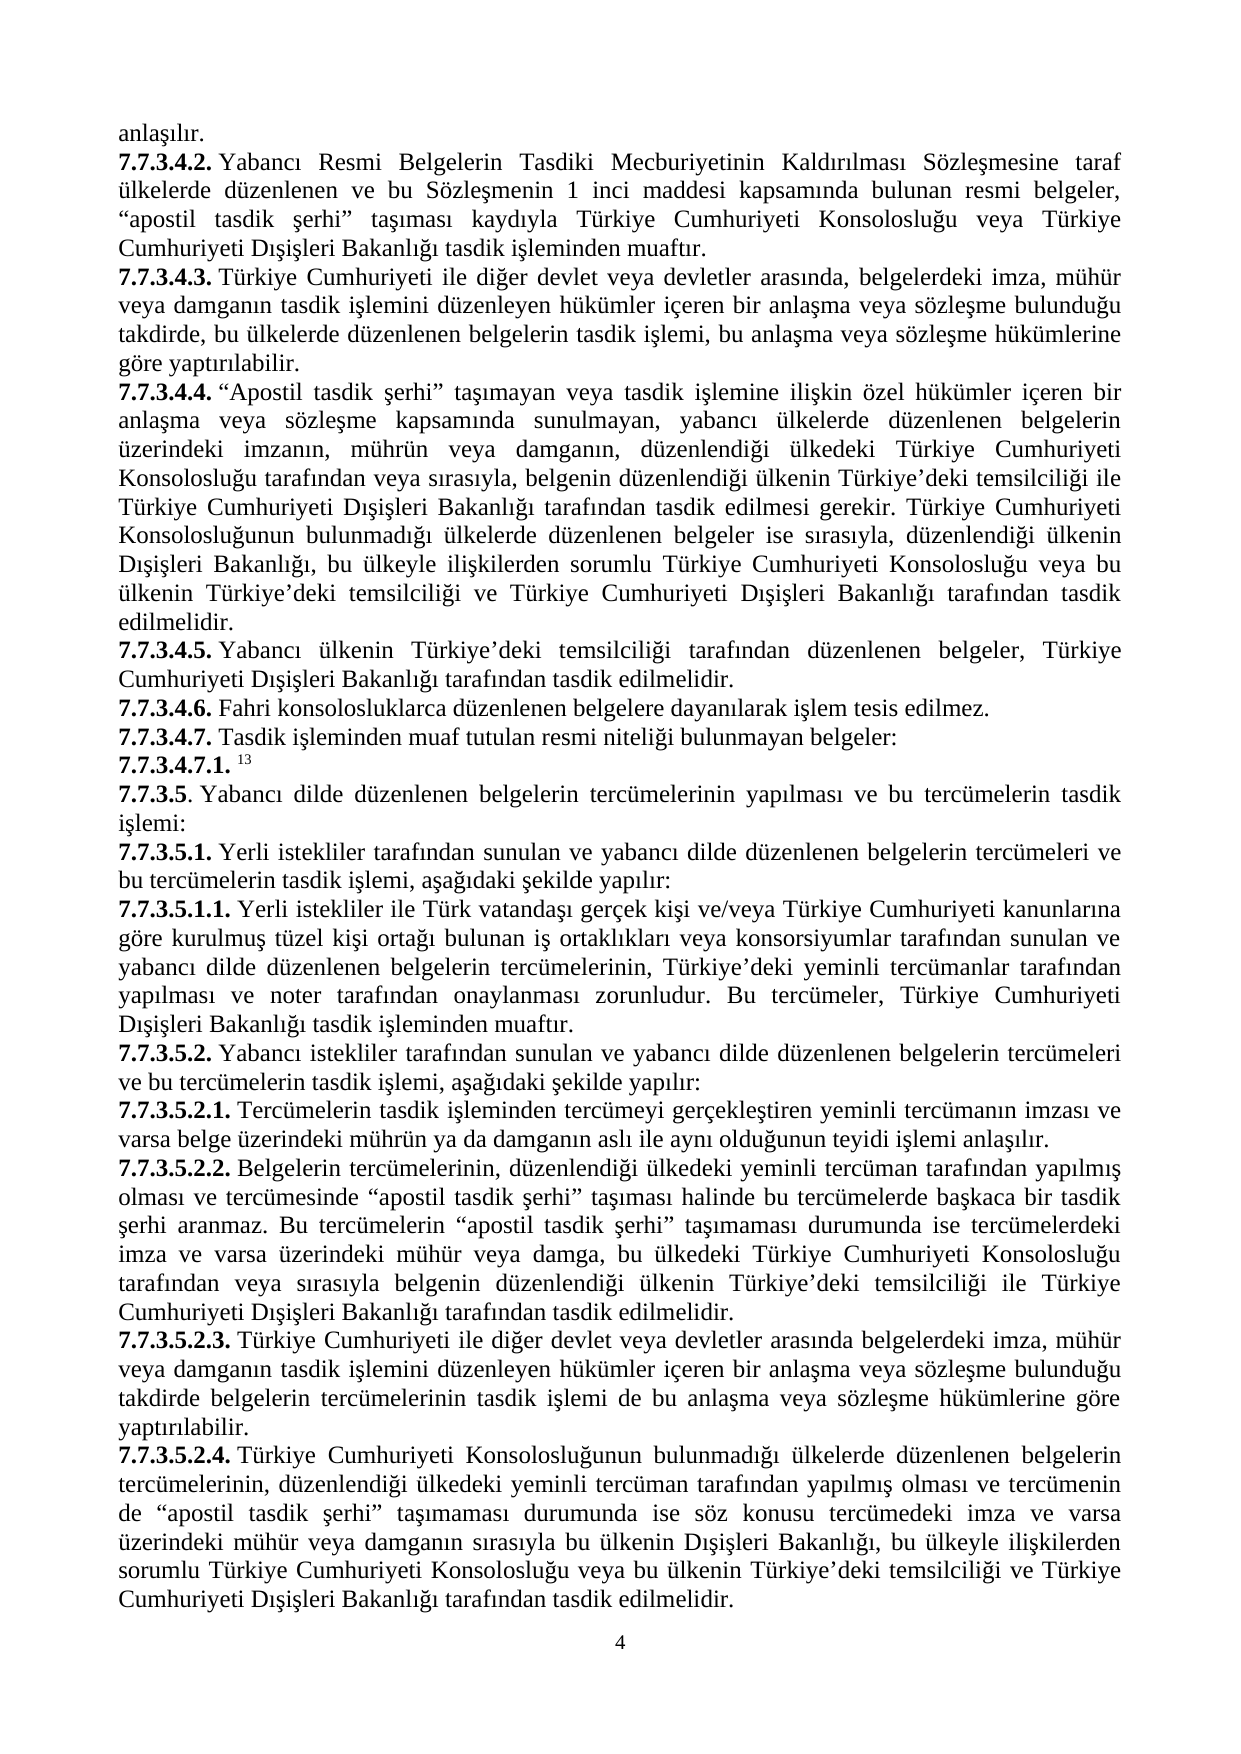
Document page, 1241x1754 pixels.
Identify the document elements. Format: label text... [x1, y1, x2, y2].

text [118, 118, 1122, 147]
text 7.7.3.4.4. “Apostil tasdik şerhi” taşımayan veya tasdik işlemine ilişkin özel hükümler içeren bir anlaşma veya sözleşme kapsamında sunulmayan, yabancı ülkelerde düzenlenen belgelerin üzerindeki imzanın, mührün veya damganın, düzenlendiği ülkedeki Türkiye Cumhuriyeti Konsolosluğu tarafından veya sırasıyla, belgenin düzenlendiği ülkenin Türkiye’deki temsilciliği ile Türkiye Cumhuriyeti Dışişleri Bakanlığı tarafından tasdik edilmesi gerekir. Türkiye Cumhuriyeti Konsolosluğunun bulunmadığı ülkelerde düzenlenen belgeler ise sırasıyla, düzenlendiği ülkenin Dışişleri Bakanlığı, bu ülkeyle ilişkilerden sorumlu Türkiye Cumhuriyeti Konsolosluğu veya bu ülkenin Türkiye’deki temsilciliği ve Türkiye Cumhuriyeti Dışişleri Bakanlığı tarafından tasdik edilmelidir. [118, 377, 1122, 636]
text 7.7.3.5.2. Yabancı istekliler tarafından sunulan ve yabancı dilde düzenlenen belgelerin tercümeleri ve bu tercümelerin tasdik işlemi, aşağıdaki şekilde yapılır: [118, 1038, 1122, 1096]
text 7.7.3.5.2.1. Tercümelerin tasdik işleminden tercümeyi gerçekleştiren yeminli tercümanın imzası ve varsa belge üzerindeki mührün ya da damganın aslı ile aynı olduğunun teyidi işlemi anlaşılır. [118, 1096, 1122, 1153]
text 7.7.3.5.2.2. Belgelerin tercümelerinin, düzenlendiği ülkedeki yeminli tercüman tarafından yapılmış olması ve tercümesinde “apostil tasdik şerhi” taşıması halinde bu tercümelerde başkaca bir tasdik şerhi aranmaz. Bu tercümelerin “apostil tasdik şerhi” taşımaması durumunda ise tercümelerdeki imza ve varsa üzerindeki mühür veya damga, bu ülkedeki Türkiye Cumhuriyeti Konsolosluğu tarafından veya sırasıyla belgenin düzenlendiği ülkenin Türkiye’deki temsilciliği ile Türkiye Cumhuriyeti Dışişleri Bakanlığı tarafından tasdik edilmelidir. [118, 1153, 1122, 1326]
text 7.7.3.4.7. Tasdik işleminden muaf tutulan resmi niteliği bulunmayan belgeler: [118, 722, 1122, 751]
text 7.7.3.5.2.3. Türkiye Cumhuriyeti ile diğer devlet veya devletler arasında belgelerdeki imza, mühür veya damganın tasdik işlemini düzenleyen hükümler içeren bir anlaşma veya sözleşme bulunduğu takdirde belgelerin tercümelerinin tasdik işlemi de bu anlaşma veya sözleşme hükümlerine göre yaptırılabilir. [118, 1326, 1122, 1441]
text 7.7.3.4.2. Yabancı Resmi Belgelerin Tasdiki Mecburiyetinin Kaldırılması Sözleşmesine taraf ülkelerde düzenlenen ve bu Sözleşmenin 1 inci maddesi kapsamında bulunan resmi belgeler, “apostil tasdik şerhi” taşıması kaydıyla Türkiye Cumhuriyeti Konsolosluğu veya Türkiye Cumhuriyeti Dışişleri Bakanlığı tasdik işleminden muaftır. [118, 147, 1122, 262]
text 7.7.3.4.7.1. [118, 751, 1122, 779]
text 7.7.3.5.1.1. Yerli istekliler ile Türk vatandaşı gerçek kişi ve/veya Türkiye Cumhuriyeti kanunlarına göre kurulmuş tüzel kişi ortağı bulunan iş ortaklıkları veya konsorsiyumlar tarafından sunulan ve yabancı dilde düzenlenen belgelerin tercümelerinin, Türkiye’deki yeminli tercümanlar tarafından yapılması ve noter tarafından onaylanması zorunludur. Bu tercümeler, Türkiye Cumhuriyeti Dışişleri Bakanlığı tasdik işleminden muaftır. [118, 894, 1122, 1038]
text 7.7.3.5. Yabancı dilde düzenlenen belgelerin tercümelerinin yapılması ve bu tercümelerin tasdik işlemi: [118, 779, 1122, 837]
text 7.7.3.5.2.4. Türkiye Cumhuriyeti Konsolosluğunun bulunmadığı ülkelerde düzenlenen belgelerin tercümelerinin, düzenlendiği ülkedeki yeminli tercüman tarafından yapılmış olması ve tercümenin de “apostil tasdik şerhi” taşımaması durumunda ise söz konusu tercümedeki imza ve varsa üzerindeki mühür veya damganın sırasıyla bu ülkenin Dışişleri Bakanlığı, bu ülkeyle ilişkilerden sorumlu Türkiye Cumhuriyeti Konsolosluğu veya bu ülkenin Türkiye’deki temsilciliği ve Türkiye Cumhuriyeti Dışişleri Bakanlığı tarafından tasdik edilmelidir. [118, 1441, 1122, 1613]
text 7.7.3.5.1. Yerli istekliler tarafından sunulan ve yabancı dilde düzenlenen belgelerin tercümeleri ve bu tercümelerin tasdik işlemi, aşağıdaki şekilde yapılır: [118, 837, 1122, 894]
text 7.7.3.4.3. Türkiye Cumhuriyeti ile diğer devlet veya devletler arasında, belgelerdeki imza, mühür veya damganın tasdik işlemini düzenleyen hükümler içeren bir anlaşma veya sözleşme bulunduğu takdirde, bu ülkelerde düzenlenen belgelerin tasdik işlemi, bu anlaşma veya sözleşme hükümlerine göre yaptırılabilir. [118, 262, 1122, 377]
text 7.7.3.4.5. Yabancı ülkenin Türkiye’deki temsilciliği tarafından düzenlenen belgeler, Türkiye Cumhuriyeti Dışişleri Bakanlığı tarafından tasdik edilmelidir. [118, 636, 1122, 693]
text 7.7.3.4.6. Fahri konsolosluklarca düzenlenen belgelere dayanılarak işlem tesis edilmez. [118, 693, 1122, 722]
